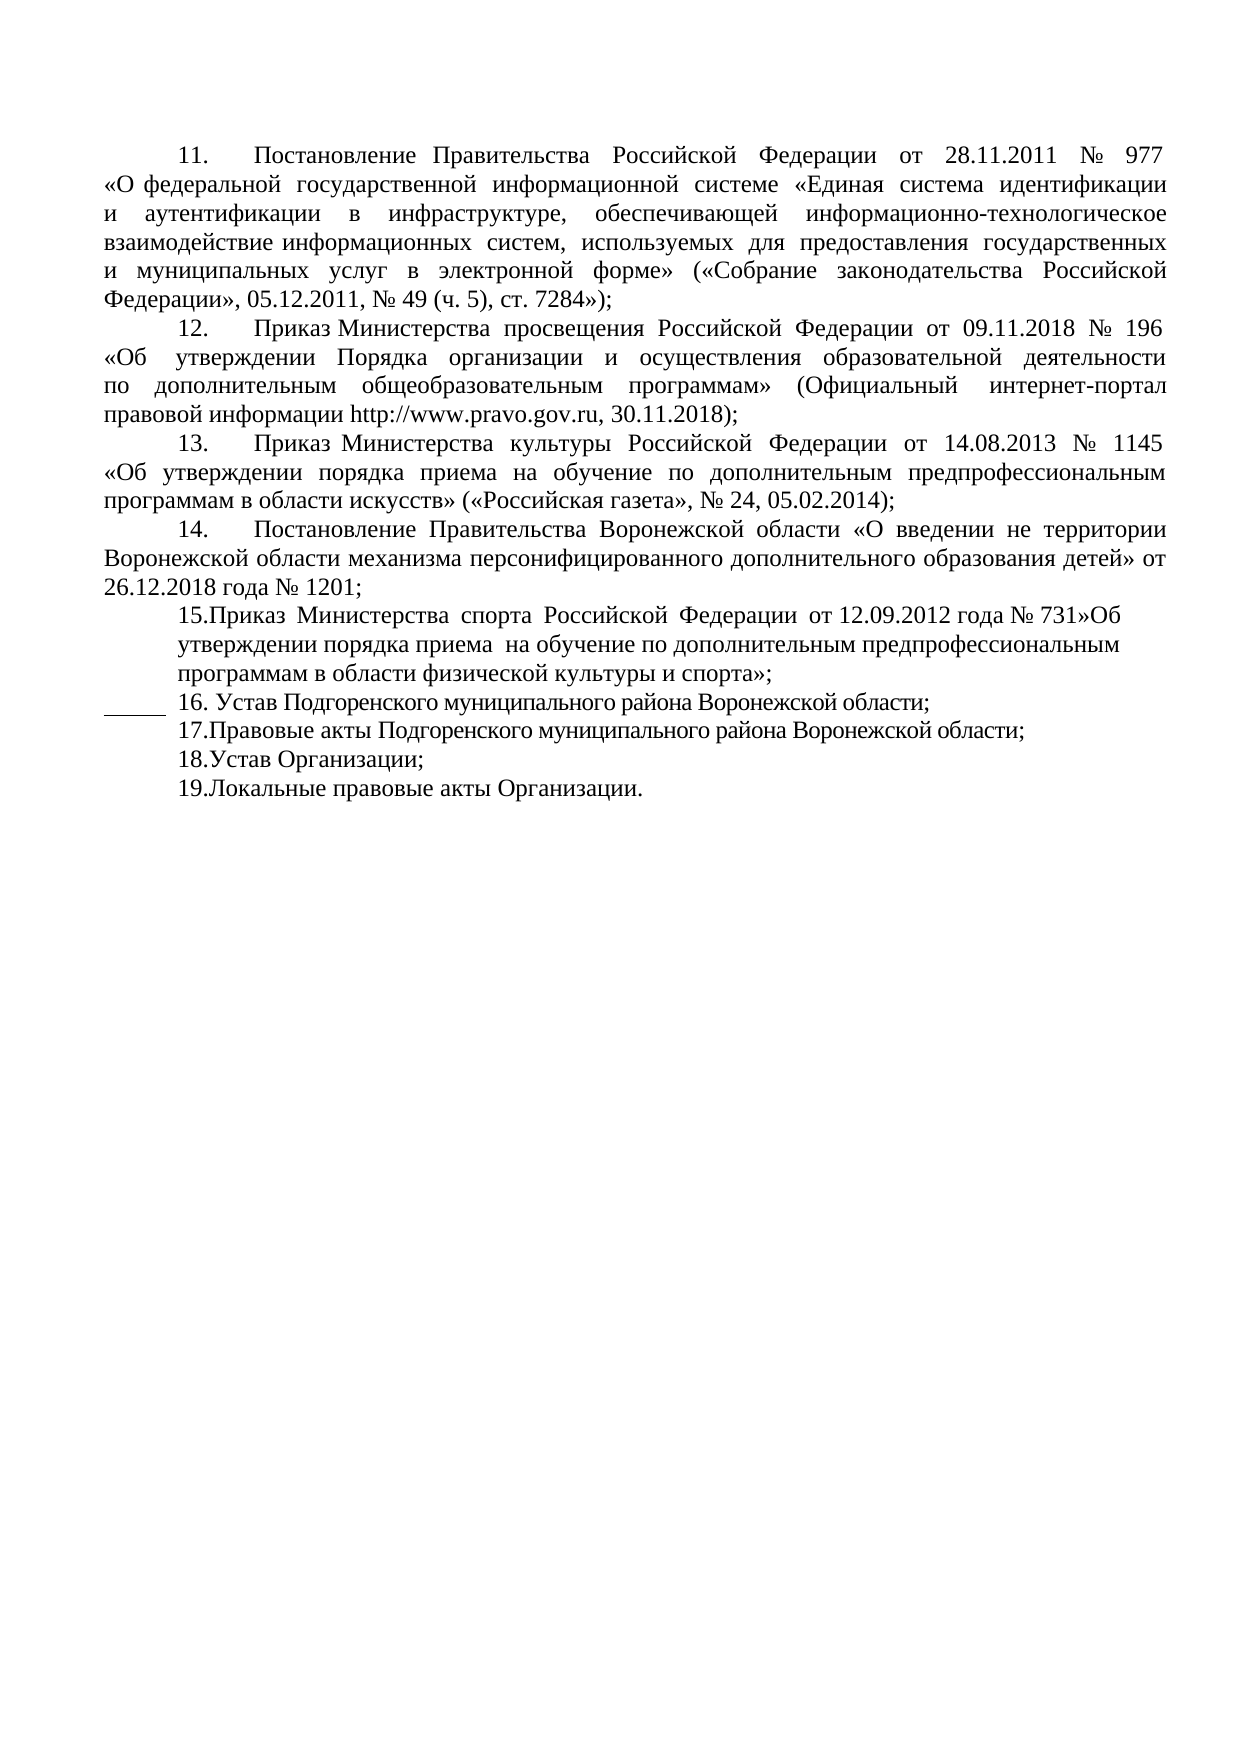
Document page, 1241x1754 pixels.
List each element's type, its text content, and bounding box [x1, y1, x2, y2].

text 18.Устав Организации; [177, 744, 1201, 773]
text 17.Правовые акты Подгоренского муниципального района Воронежской области; [177, 716, 1201, 744]
text 16. Устав Подгоренского муниципального района Воронежской области; [177, 687, 1201, 716]
list Постановление Правительства Российской Федерации от 28.11.2011 № 977 [177, 141, 1201, 169]
text «Об утверждении порядка приема на обучение по дополнительным предпрофессиональным программам в области искусств» («Российская газета», № 24, 05.02.2014); [103, 457, 1166, 514]
text «О федеральной государственной информационной системе «Единая система идентификации и аутентификации в инфраструктуре, обеспечивающей информационно-технологическое взаимодействие информационных систем, используемых для предоставления государственных и муниципальных услуг в электронной форме» («Собрание законодательства Российской Федерации», 05.12.2011, № 49 (ч. 5), ст. 7284»); [103, 169, 1167, 313]
text 15.Приказ Министерства спорта Российской Федерации от 12.09.2012 года № 731»Об утверждении порядка приема на обучение по дополнительным предпрофессиональным программам в области физической культуры и спорта»; [177, 601, 1201, 687]
text «Об утверждении Порядка организации и осуществления образовательной деятельности по дополнительным общеобразовательным программам» (Официальный интернет-портал правовой информации http://www.pravo.gov.ru, 30.11.2018); [103, 342, 1167, 428]
list Приказ Министерства культуры Российской Федерации от 14.08.2013 № 1145 [177, 428, 1201, 457]
text 19.Локальные правовые акты Организации. [177, 773, 1201, 802]
list Приказ Министерства просвещения Российской Федерации от 09.11.2018 № 196 [177, 313, 1201, 342]
list Постановление Правительства Воронежской области «О введении не территории Воронежской области механизма персонифицированного дополнительного образования детей» от 26.12.2018 года № 1201; [103, 514, 1167, 601]
